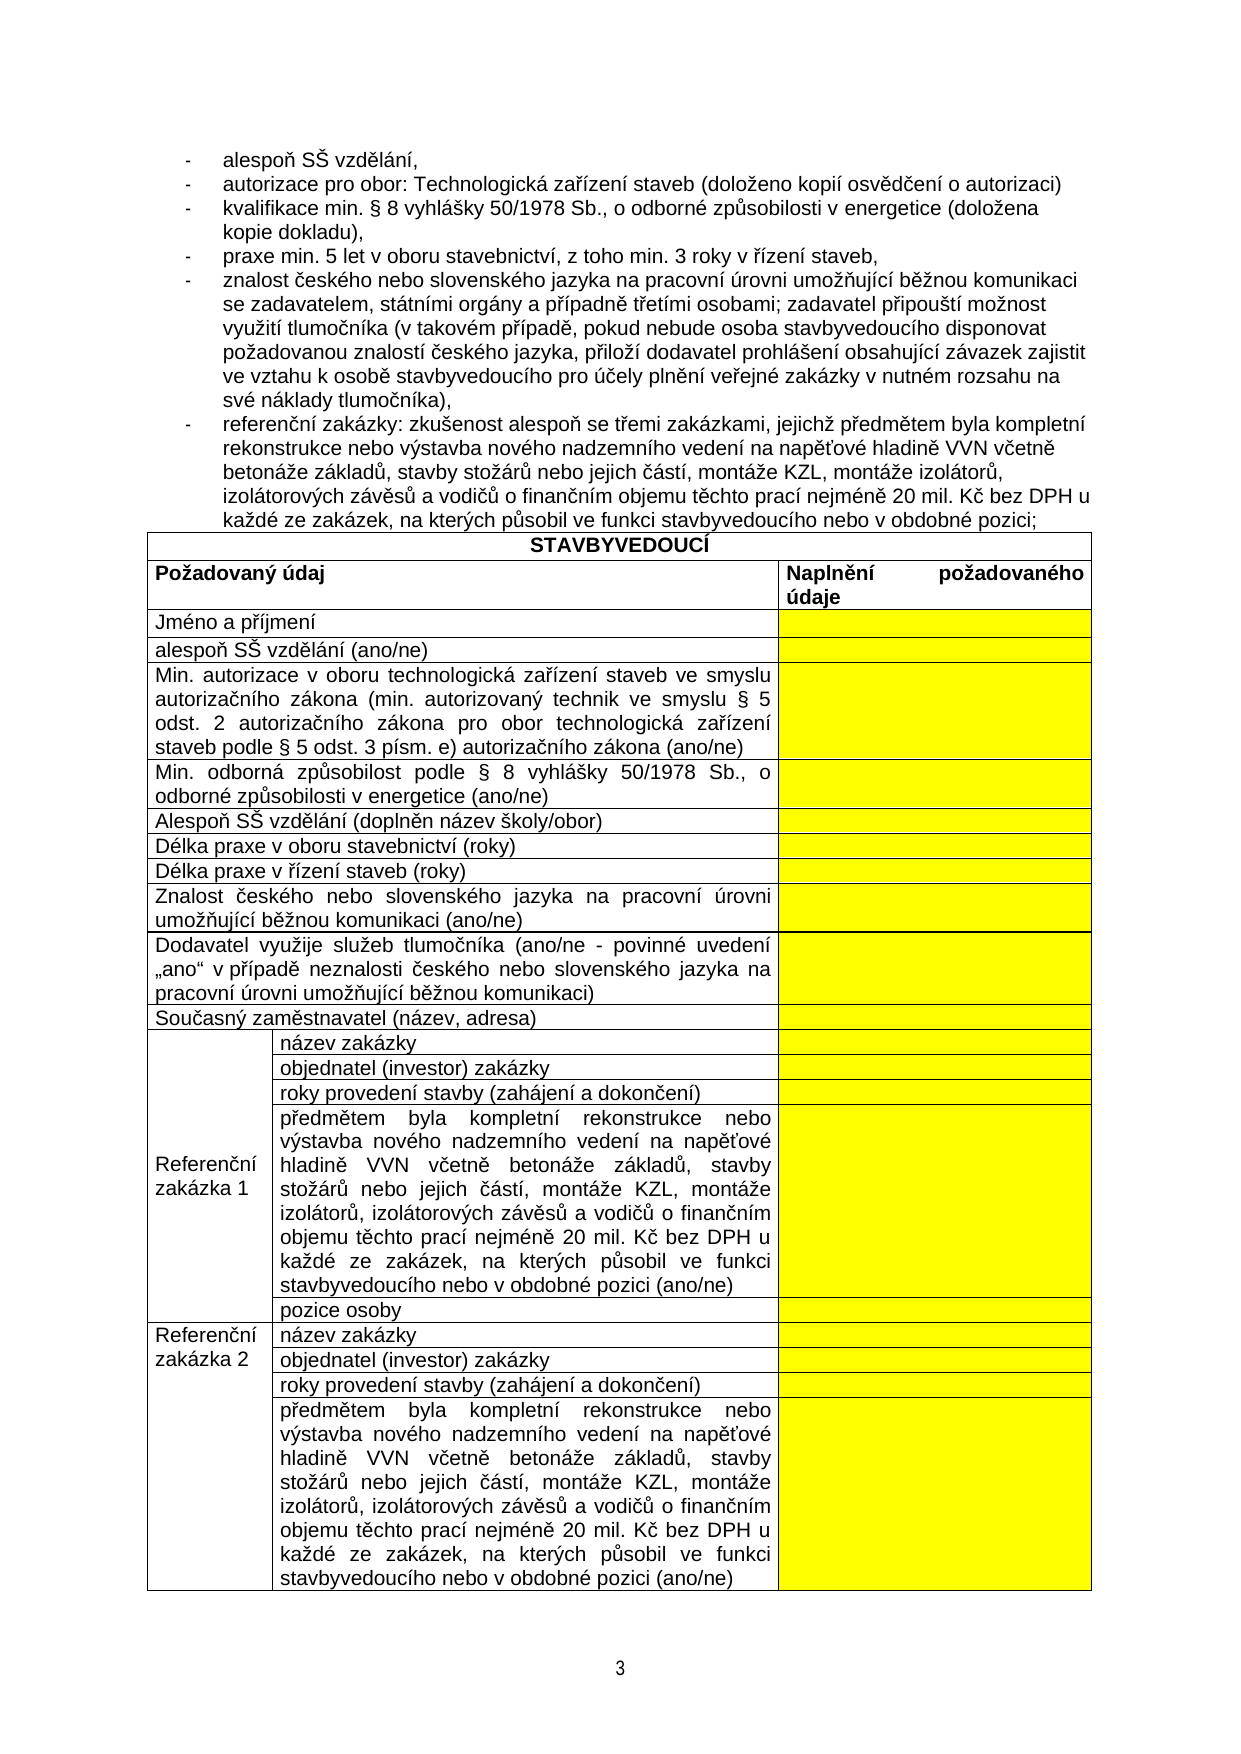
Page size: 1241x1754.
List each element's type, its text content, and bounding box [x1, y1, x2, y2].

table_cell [273, 1398, 778, 1590]
table_cell [779, 1030, 1091, 1054]
table_cell Min. odborná způsobilost podle § 8 vyhlášky 50/1978 Sb., o odborné způsobilosti v energetice (ano/ne) [148, 760, 778, 807]
table_cell [779, 638, 1091, 662]
table_cell Referenční zakázka 2 [148, 1323, 272, 1590]
table_cell roky provedení stavby (zahájení a dokončení) [273, 1080, 778, 1104]
table_cell název zakázky [273, 1030, 778, 1054]
table_cell Současný zaměstnavatel (název, adresa) [148, 1005, 778, 1029]
table_cell Délka praxe v oboru stavebnictví (roky) [148, 834, 778, 857]
table_cell [779, 933, 1091, 1004]
table_cell Naplnění požadovaného údaje [779, 561, 1091, 609]
table_cell [779, 1080, 1091, 1104]
table_cell [779, 760, 1091, 807]
table_cell [779, 1373, 1091, 1397]
table_header stavbyvedoucí [148, 533, 1091, 560]
list alespoň SŠ vzdělání, [185, 148, 1093, 172]
table_cell Alespoň SŠ vzdělání (doplněn název školy/obor) [148, 809, 778, 832]
table_cell [779, 1323, 1091, 1347]
table_cell Znalost českého nebo slovenského jazyka na pracovní úrovni umožňující běžnou komunikaci (ano/ne) [148, 884, 778, 931]
table_cell objednatel (investor) zakázky [273, 1348, 778, 1372]
table_cell Délka praxe v řízení staveb (roky) [148, 859, 778, 882]
table_cell [779, 1005, 1091, 1029]
table_cell Požadovaný údaj [148, 561, 778, 609]
table_cell [779, 1348, 1091, 1372]
table_cell Dodavatel využije služeb tlumočníka (ano/ne - povinné uvedení „ano“ v případě neznalosti českého nebo slovenského jazyka na pracovní úrovni umožňující běžnou komunikaci) [148, 933, 778, 1004]
table_cell alespoň SŠ vzdělání (ano/ne) [148, 638, 778, 662]
list kvalifikace min. § 8 vyhlášky 50/1978 Sb., o odborné způsobilosti v energetice (doložena kopie dokladu), [185, 196, 1093, 244]
table_cell [779, 884, 1091, 931]
table_cell Jméno a příjmení [148, 610, 778, 637]
list referenční zakázky: zkušenost alespoň se třemi zakázkami, jejichž předmětem byla kompletní rekonstrukce nebo výstavba nového nadzemního vedení na napěťové hladině VVN včetně betonáže základů, stavby stožárů nebo jejich částí, montáže KZL, montáže izolátorů, izolátorových závěsů a vodičů o finančním objemu těchto prací nejméně 20 mil. Kč bez DPH u každé ze zakázek, na kterých působil ve funkci stavbyvedoucího nebo v obdobné pozici; [185, 412, 1093, 532]
table_cell [779, 1398, 1091, 1590]
table_cell [779, 1105, 1091, 1297]
table_cell [779, 834, 1091, 857]
table_cell [779, 610, 1091, 637]
table_cell [779, 809, 1091, 832]
list znalost českého nebo slovenského jazyka na pracovní úrovni umožňující běžnou komunikaci se zadavatelem, státními orgány a případně třetími osobami; zadavatel připouští možnost využití tlumočníka (v takovém případě, pokud nebude osoba stavbyvedoucího disponovat požadovanou znalostí českého jazyka, přiloží dodavatel prohlášení obsahující závazek zajistit ve vztahu k osobě stavbyvedoucího pro účely plnění veřejné zakázky v nutném rozsahu na své náklady tlumočníka), [185, 268, 1093, 412]
table_cell název zakázky [273, 1323, 778, 1347]
table_cell Min. autorizace v oboru technologická zařízení staveb ve smyslu autorizačního zákona (min. autorizovaný technik ve smyslu § 5 odst. 2 autorizačního zákona pro obor technologická zařízení staveb podle § 5 odst. 3 písm. e) autorizačního zákona (ano/ne) [148, 663, 778, 758]
list autorizace pro obor: Technologická zařízení staveb (doloženo kopií osvědčení o autorizaci) [185, 172, 1093, 196]
list praxe min. 5 let v oboru stavebnictví, z toho min. 3 roky v řízení staveb, [185, 244, 1093, 268]
table_cell Referenční zakázka 1 [148, 1030, 272, 1322]
table_cell roky provedení stavby (zahájení a dokončení) [273, 1373, 778, 1397]
table_cell pozice osoby [273, 1298, 778, 1322]
table_cell [779, 1055, 1091, 1079]
table_cell objednatel (investor) zakázky [273, 1055, 778, 1079]
table_cell [779, 859, 1091, 882]
table_cell [779, 663, 1091, 758]
table_cell [779, 1298, 1091, 1322]
